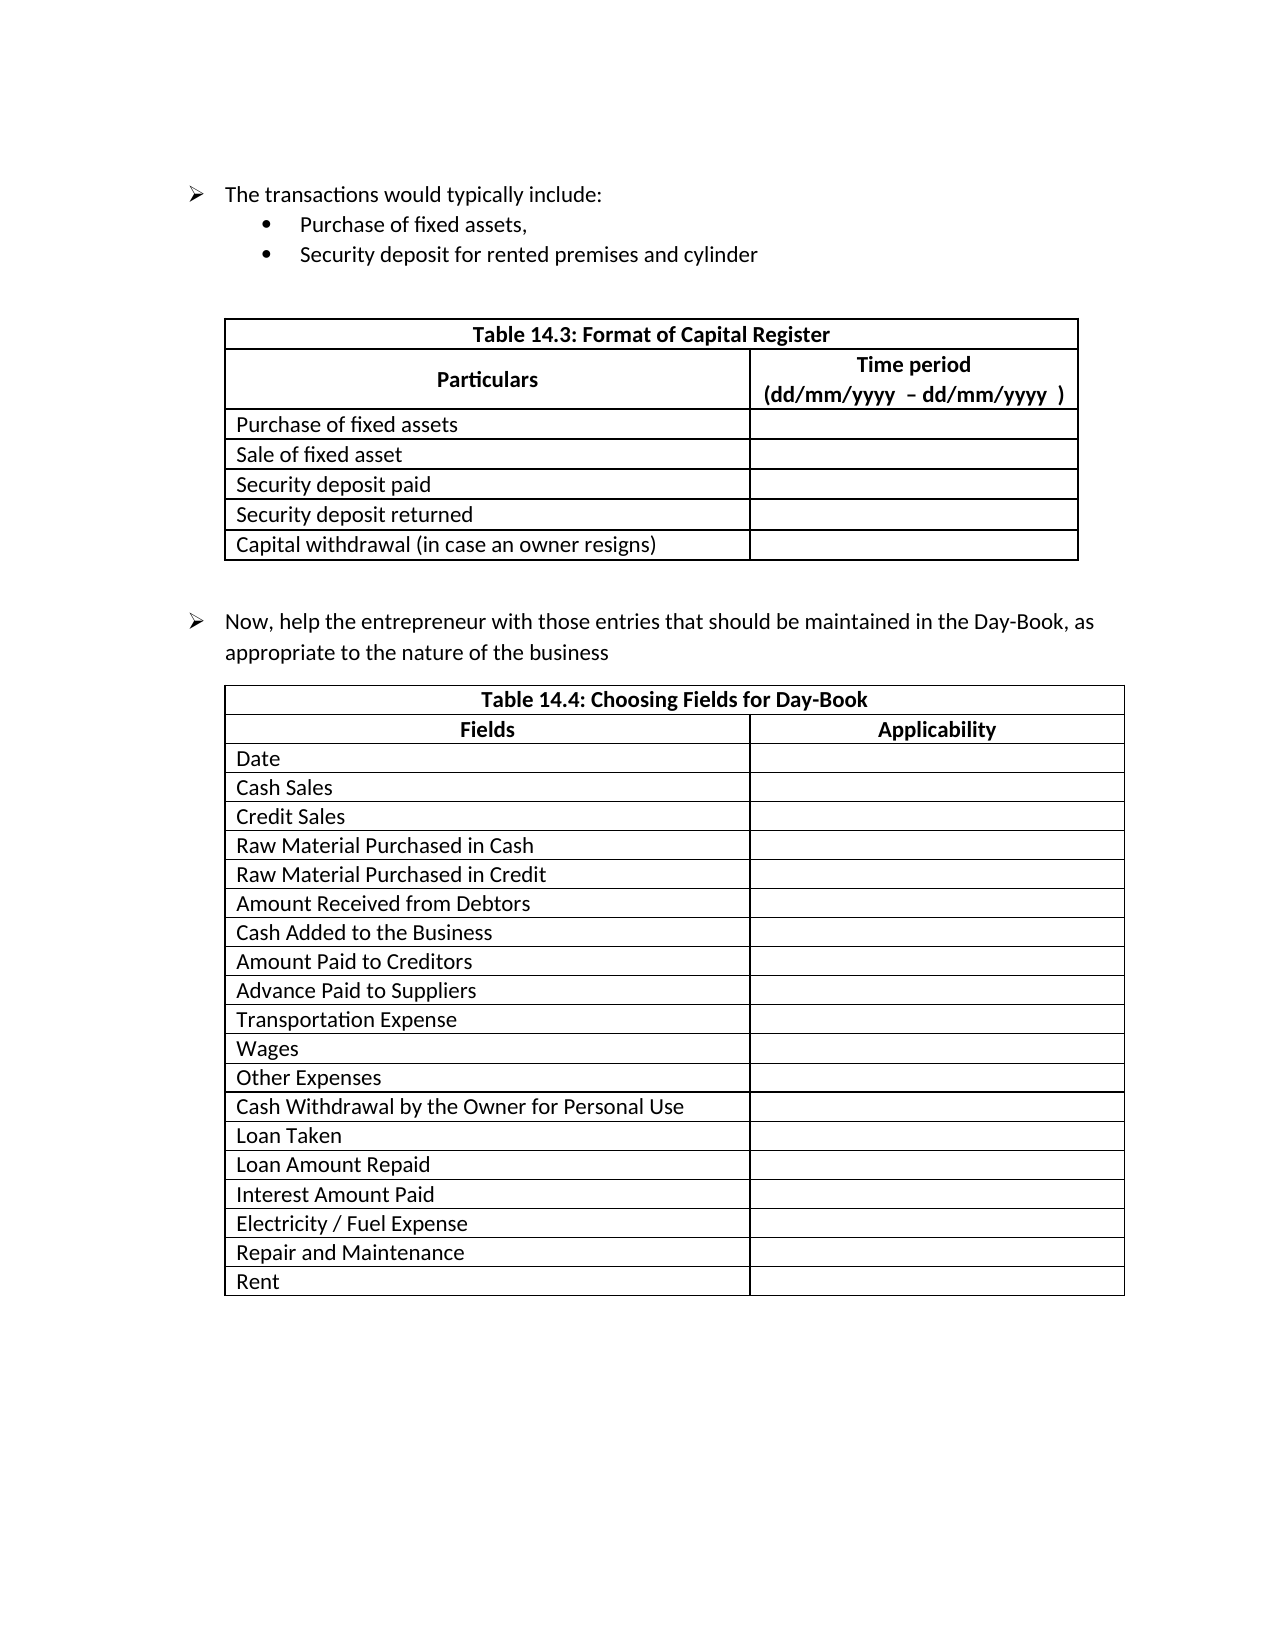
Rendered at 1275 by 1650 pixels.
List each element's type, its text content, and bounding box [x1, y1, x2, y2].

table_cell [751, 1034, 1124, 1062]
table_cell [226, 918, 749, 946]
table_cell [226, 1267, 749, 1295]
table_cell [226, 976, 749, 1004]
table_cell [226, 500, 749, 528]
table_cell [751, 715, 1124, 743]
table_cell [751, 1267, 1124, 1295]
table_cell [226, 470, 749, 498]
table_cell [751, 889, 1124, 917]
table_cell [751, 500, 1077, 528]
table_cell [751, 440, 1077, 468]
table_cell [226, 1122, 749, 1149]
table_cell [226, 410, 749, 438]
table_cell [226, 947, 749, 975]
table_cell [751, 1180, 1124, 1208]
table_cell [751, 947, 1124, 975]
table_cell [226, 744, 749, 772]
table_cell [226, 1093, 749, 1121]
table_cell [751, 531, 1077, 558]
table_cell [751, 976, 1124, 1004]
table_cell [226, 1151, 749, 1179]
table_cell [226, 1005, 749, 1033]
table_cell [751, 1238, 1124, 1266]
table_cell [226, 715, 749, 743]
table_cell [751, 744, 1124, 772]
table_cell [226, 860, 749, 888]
list Now, help the entrepreneur with those entries that should be maintained in the Day-Book, as appropriate to the nature of the business [187, 607, 1125, 666]
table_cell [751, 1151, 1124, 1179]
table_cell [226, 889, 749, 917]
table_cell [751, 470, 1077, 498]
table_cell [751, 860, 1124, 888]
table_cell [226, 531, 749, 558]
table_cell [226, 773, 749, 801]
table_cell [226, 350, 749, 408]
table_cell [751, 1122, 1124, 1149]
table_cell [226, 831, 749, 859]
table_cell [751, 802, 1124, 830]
list Security deposit for rented premises and cylinder [262, 241, 1125, 269]
list The transactions would typically include: [187, 180, 1125, 208]
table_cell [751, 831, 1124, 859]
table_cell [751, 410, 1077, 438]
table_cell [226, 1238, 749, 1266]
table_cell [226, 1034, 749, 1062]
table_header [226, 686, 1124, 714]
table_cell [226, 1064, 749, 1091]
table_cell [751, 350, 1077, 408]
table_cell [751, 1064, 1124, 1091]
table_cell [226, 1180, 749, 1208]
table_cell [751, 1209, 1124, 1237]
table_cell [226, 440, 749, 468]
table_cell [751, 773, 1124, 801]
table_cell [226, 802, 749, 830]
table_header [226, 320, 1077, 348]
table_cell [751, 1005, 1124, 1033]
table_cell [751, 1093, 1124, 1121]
list Purchase of fixed assets, [262, 210, 1125, 238]
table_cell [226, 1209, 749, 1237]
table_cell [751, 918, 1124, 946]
